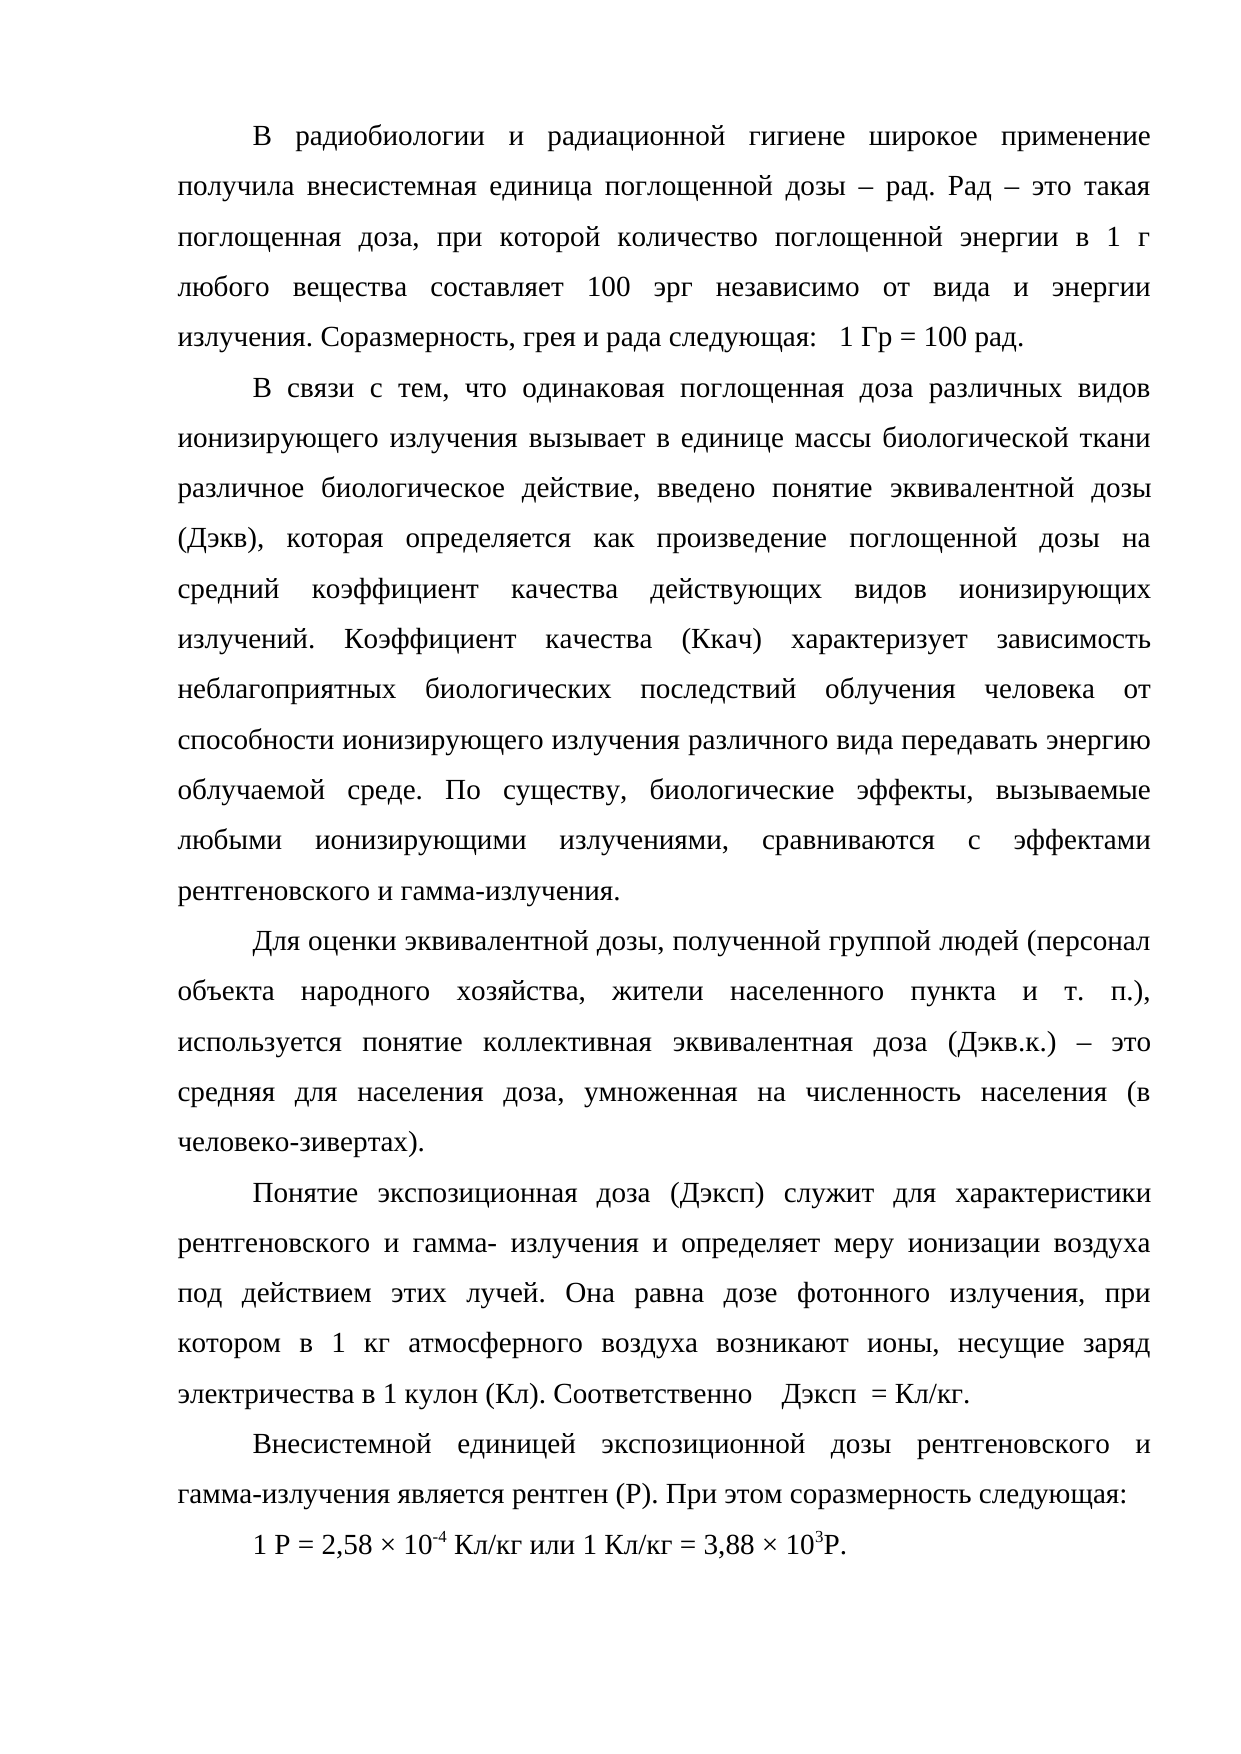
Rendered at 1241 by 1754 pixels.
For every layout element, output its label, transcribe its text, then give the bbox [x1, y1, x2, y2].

text Внесистемной единицей экспозиционной дозы рентгеновского и гамма-излучения является рентген (Р). При этом соразмерность следующая: [177, 1426, 1152, 1510]
text В радиобиологии и радиационной гигиене широкое применение получила внесистемная единица поглощенной дозы – рад. Рад – это такая поглощенная доза, при которой количество поглощенной энергии в 1 г любого вещества составляет 100 эрг независимо от вида и энергии излучения. Соразмерность, грея и рада следующая: 1 Гр = 100 рад. [177, 118, 1152, 353]
text 1 Р = 2,58 × 10-4 Кл/кг или 1 Кл/кг = 3,88 × 103Р. [177, 1527, 1152, 1560]
text В связи с тем, что одинаковая поглощенная доза различных видов ионизирующего излучения вызывает в единице массы биологической ткани различное биологическое действие, введено понятие эквивалентной дозы (Дэкв), которая определяется как произведение поглощенной дозы на средний коэффициент качества действующих видов ионизирующих излучений. Коэффициент качества (Ккач) характеризует зависимость неблагоприятных биологических последствий облучения человека от способности ионизирующего излучения различного вида передавать энергию облучаемой среде. По существу, биологические эффекты, вызываемые любыми ионизирующими излучениями, сравниваются с эффектами рентгеновского и гамма-излучения. [177, 370, 1152, 906]
text Для оценки эквивалентной дозы, полученной группой людей (персонал объекта народного хозяйства, жители населенного пункта и т. п.), используется понятие коллективная эквивалентная доза (Дэкв.к.) – это средняя для населения доза, умноженная на численность населения (в человеко-зивертах). [177, 923, 1152, 1158]
text Понятие экспозиционная доза (Дэксп) служит для характеристики рентгеновского и гамма- излучения и определяет меру ионизации воздуха под действием этих лучей. Она равна дозе фотонного излучения, при котором в 1 кг атмосферного воздуха возникают ионы, несущие заряд электричества в 1 кулон (Кл). Соответственно Дэксп = Кл/кг. [177, 1175, 1152, 1409]
